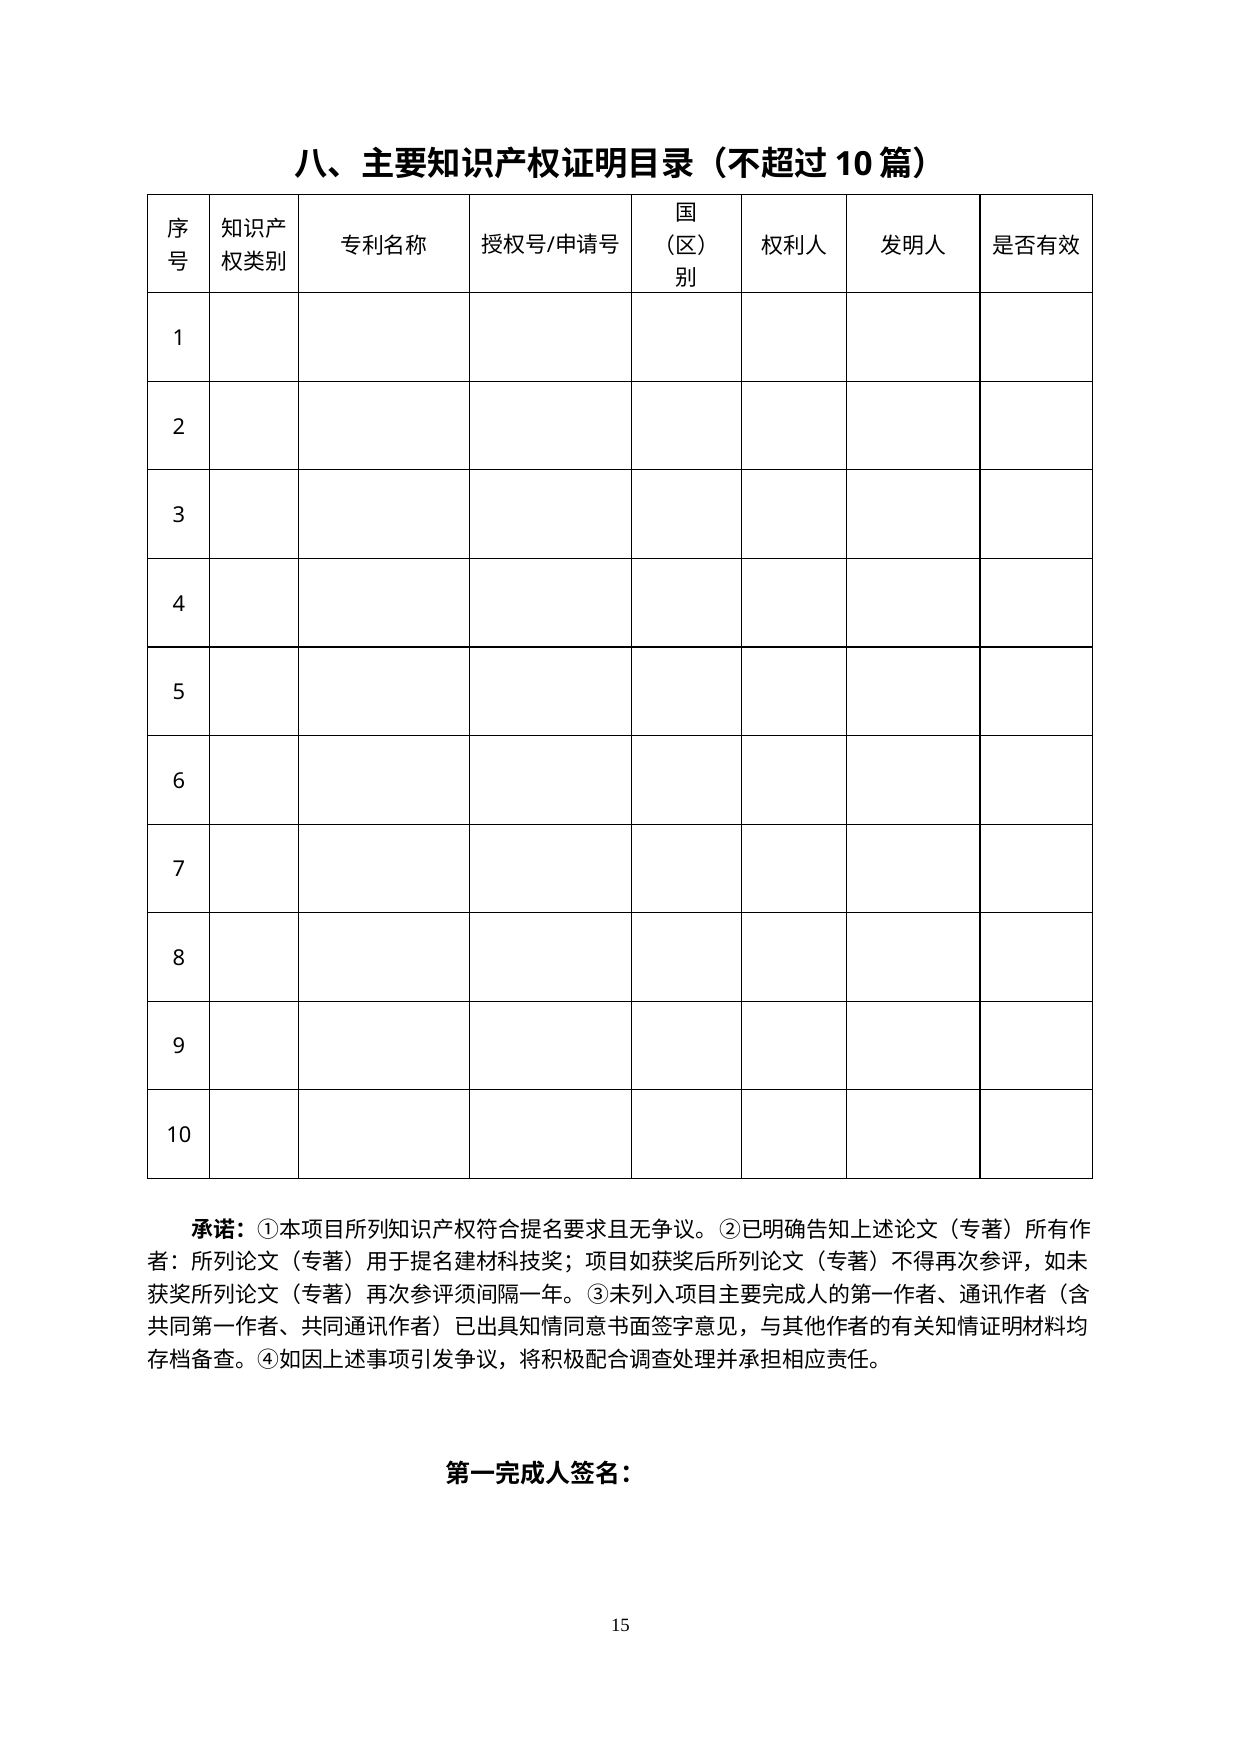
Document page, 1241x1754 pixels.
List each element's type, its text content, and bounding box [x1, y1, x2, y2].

text 八、主要知识产权证明目录（不超过10篇） [148, 129, 1092, 194]
table_cell [981, 559, 1092, 646]
table_header 国（区）别 [632, 195, 741, 292]
table_cell [470, 1002, 631, 1089]
table_cell [299, 559, 469, 646]
table_cell [981, 382, 1092, 469]
table_cell [299, 825, 469, 912]
table_cell [299, 1090, 469, 1178]
table_cell [210, 825, 298, 912]
table_cell [210, 1002, 298, 1089]
table_cell [981, 825, 1092, 912]
table_cell [632, 736, 741, 823]
table_cell [470, 293, 631, 381]
table_cell [299, 913, 469, 1001]
table_cell 2 [148, 382, 209, 469]
text 承诺：①本项目所列知识产权符合提名要求且无争议。②已明确告知上述论文（专著）所有作者：所列论文（专著）用于提名建材科技奖；项目如获奖后所列论文（专著）不得再次参评，如未获奖所列论文（专著）再次参评须间隔一年。③未列入项目主要完成人的第一作者、通讯作者（含共同第一作者、共同通讯作者）已出具知情同意书面签字意见，与其他作者的有关知情证明材料均存档备查。④如因上述事项引发争议，将积极配合调查处理并承担相应责任。 [148, 1211, 1092, 1374]
table_cell [210, 293, 298, 381]
table_cell [210, 648, 298, 735]
table_header 知识产权类别 [210, 195, 298, 292]
table_cell [981, 913, 1092, 1001]
table_cell [742, 1002, 846, 1089]
table_cell [632, 559, 741, 646]
table_cell 7 [148, 825, 209, 912]
table_cell [632, 1002, 741, 1089]
table_cell [632, 470, 741, 558]
table_cell [981, 1090, 1092, 1178]
table_header 专利名称 [299, 195, 469, 292]
table_cell [847, 648, 979, 735]
table_cell [299, 648, 469, 735]
table_cell [210, 382, 298, 469]
table_cell [470, 913, 631, 1001]
table_cell 3 [148, 470, 209, 558]
table_cell [470, 825, 631, 912]
table_cell [299, 293, 469, 381]
table_cell [632, 382, 741, 469]
table_cell [742, 293, 846, 381]
table_cell [742, 736, 846, 823]
table_cell [847, 1090, 979, 1178]
table_cell [470, 470, 631, 558]
table_cell [632, 825, 741, 912]
table_header 发明人 [847, 195, 979, 292]
table_cell [299, 736, 469, 823]
table_cell [847, 825, 979, 912]
table_cell [742, 470, 846, 558]
table_cell [847, 736, 979, 823]
table_cell [470, 1090, 631, 1178]
table_header 授权号/申请号 [470, 195, 631, 292]
table_cell [981, 293, 1092, 381]
table_cell 4 [148, 559, 209, 646]
table_cell [210, 470, 298, 558]
table_cell [299, 1002, 469, 1089]
table_cell [742, 382, 846, 469]
table_cell 1 [148, 293, 209, 381]
table_cell [847, 470, 979, 558]
table_cell [981, 736, 1092, 823]
table_cell [847, 382, 979, 469]
table_cell [210, 736, 298, 823]
table_cell [299, 382, 469, 469]
table_cell [632, 1090, 741, 1178]
table_cell [742, 1090, 846, 1178]
table_cell [742, 913, 846, 1001]
table_cell [210, 913, 298, 1001]
table_cell [632, 648, 741, 735]
table_cell [981, 470, 1092, 558]
table_cell [742, 559, 846, 646]
table_cell [299, 470, 469, 558]
table_header 权利人 [742, 195, 846, 292]
table_cell [470, 736, 631, 823]
table_cell [210, 559, 298, 646]
table_cell [210, 1090, 298, 1178]
table_cell [847, 293, 979, 381]
table_cell [981, 648, 1092, 735]
table_header 是否有效 [981, 195, 1092, 292]
table_cell [742, 648, 846, 735]
table_cell [470, 559, 631, 646]
table_cell 5 [148, 648, 209, 735]
text 第一完成人签名： [148, 1439, 1092, 1504]
table_cell [847, 559, 979, 646]
table_cell [632, 293, 741, 381]
table_cell 6 [148, 736, 209, 823]
table_cell [470, 382, 631, 469]
table_cell [847, 913, 979, 1001]
table_cell 8 [148, 913, 209, 1001]
table_cell [742, 825, 846, 912]
table_cell [632, 913, 741, 1001]
table_cell 10 [148, 1090, 209, 1178]
table_cell [981, 1002, 1092, 1089]
table_header 序号 [148, 195, 209, 292]
table_cell 9 [148, 1002, 209, 1089]
table_cell [470, 648, 631, 735]
table_cell [847, 1002, 979, 1089]
